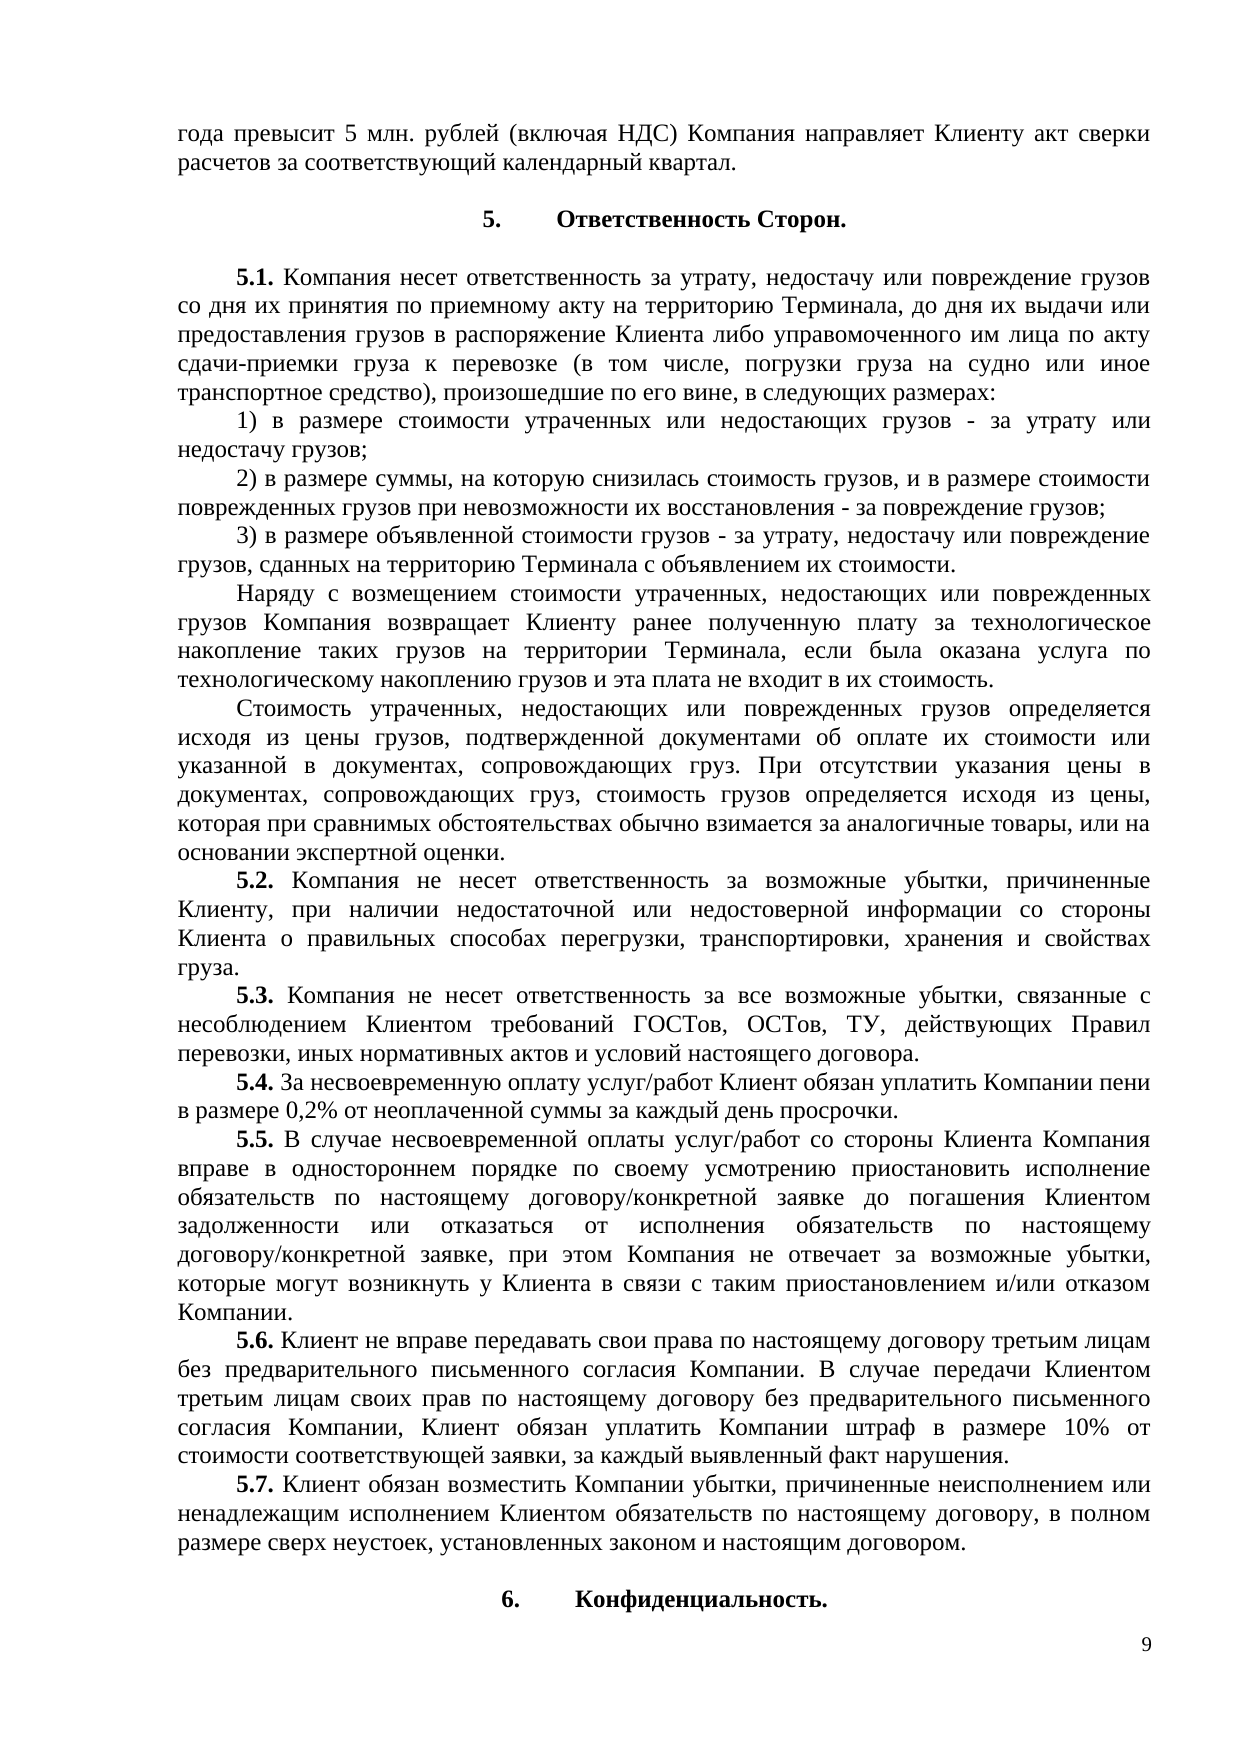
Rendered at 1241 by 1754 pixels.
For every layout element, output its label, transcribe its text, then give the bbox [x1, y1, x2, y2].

text Стоимость утраченных, недостающих или поврежденных грузов определяется исходя из цены грузов, подтвержденной документами об оплате их стоимости или указанной в документах, сопровождающих груз. При отсутствии указания цены в документах, сопровождающих груз, стоимость грузов определяется исходя из цены, которая при сравнимых обстоятельствах обычно взимается за аналогичные товары, или на основании экспертной оценки. [177, 693, 1152, 866]
text 5.1. Компания несет ответственность за утрату, недостачу или повреждение грузов со дня их принятия по приемному акту на территорию Терминала, до дня их выдачи или предоставления грузов в распоряжение Клиента либо управомоченного им лица по акту сдачи-приемки груза к перевозке (в том числе, погрузки груза на судно или иное транспортное средство), произошедшие по его вине, в следующих размерах: [177, 262, 1152, 406]
text 5.7. Клиент обязан возместить Компании убытки, причиненные неисполнением или ненадлежащим исполнением Клиентом обязательств по настоящему договору, в полном размере сверх неустоек, установленных законом и настоящим договором. [177, 1469, 1152, 1556]
text 1) в размере стоимости утраченных или недостающих грузов - за утрату или недостачу грузов; [177, 406, 1152, 463]
text 5.4. За несвоевременную оплату услуг/работ Клиент обязан уплатить Компании пени в размере 0,2% от неоплаченной суммы за каждый день просрочки. [177, 1067, 1152, 1124]
text Наряду с возмещением стоимости утраченных, недостающих или поврежденных грузов Компания возвращает Клиенту ранее полученную плату за технологическое накопление таких грузов на территории Терминала, если была оказана услуга по технологическому накоплению грузов и эта плата не входит в их стоимость. [177, 578, 1152, 693]
text 5.2. Компания не несет ответственность за возможные убытки, причиненные Клиенту, при наличии недостаточной или недостоверной информации со стороны Клиента о правильных способах перегрузки, транспортировки, хранения и свойствах груза. [177, 866, 1152, 981]
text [177, 118, 1152, 176]
text 5.3. Компания не несет ответственность за все возможные убытки, связанные с несоблюдением Клиентом требований ГОСТов, ОСТов, ТУ, действующих Правил перевозки, иных нормативных актов и условий настоящего договора. [177, 981, 1152, 1067]
text 5.6. Клиент не вправе передавать свои права по настоящему договору третьим лицам без предварительного письменного согласия Компании. В случае передачи Клиентом третьим лицам своих прав по настоящему договору без предварительного письменного согласия Компании, Клиент обязан уплатить Компании штраф в размере 10% от стоимости соответствующей заявки, за каждый выявленный факт нарушения. [177, 1326, 1152, 1469]
text 2) в размере суммы, на которую снизилась стоимость грузов, и в размере стоимости поврежденных грузов при невозможности их восстановления - за повреждение грузов; [177, 463, 1152, 521]
list Ответственность Сторон. [177, 204, 1152, 233]
list Конфиденциальность. [177, 1584, 1152, 1613]
text 3) в размере объявленной стоимости грузов - за утрату, недостачу или повреждение грузов, сданных на территорию Терминала с объявлением их стоимости. [177, 521, 1152, 578]
text 5.5. В случае несвоевременной оплаты услуг/работ со стороны Клиента Компания вправе в одностороннем порядке по своему усмотрению приостановить исполнение обязательств по настоящему договору/конкретной заявке до погашения Клиентом задолженности или отказаться от исполнения обязательств по настоящему договору/конкретной заявке, при этом Компания не отвечает за возможные убытки, которые могут возникнуть у Клиента в связи с таким приостановлением и/или отказом Компании. [177, 1124, 1152, 1326]
